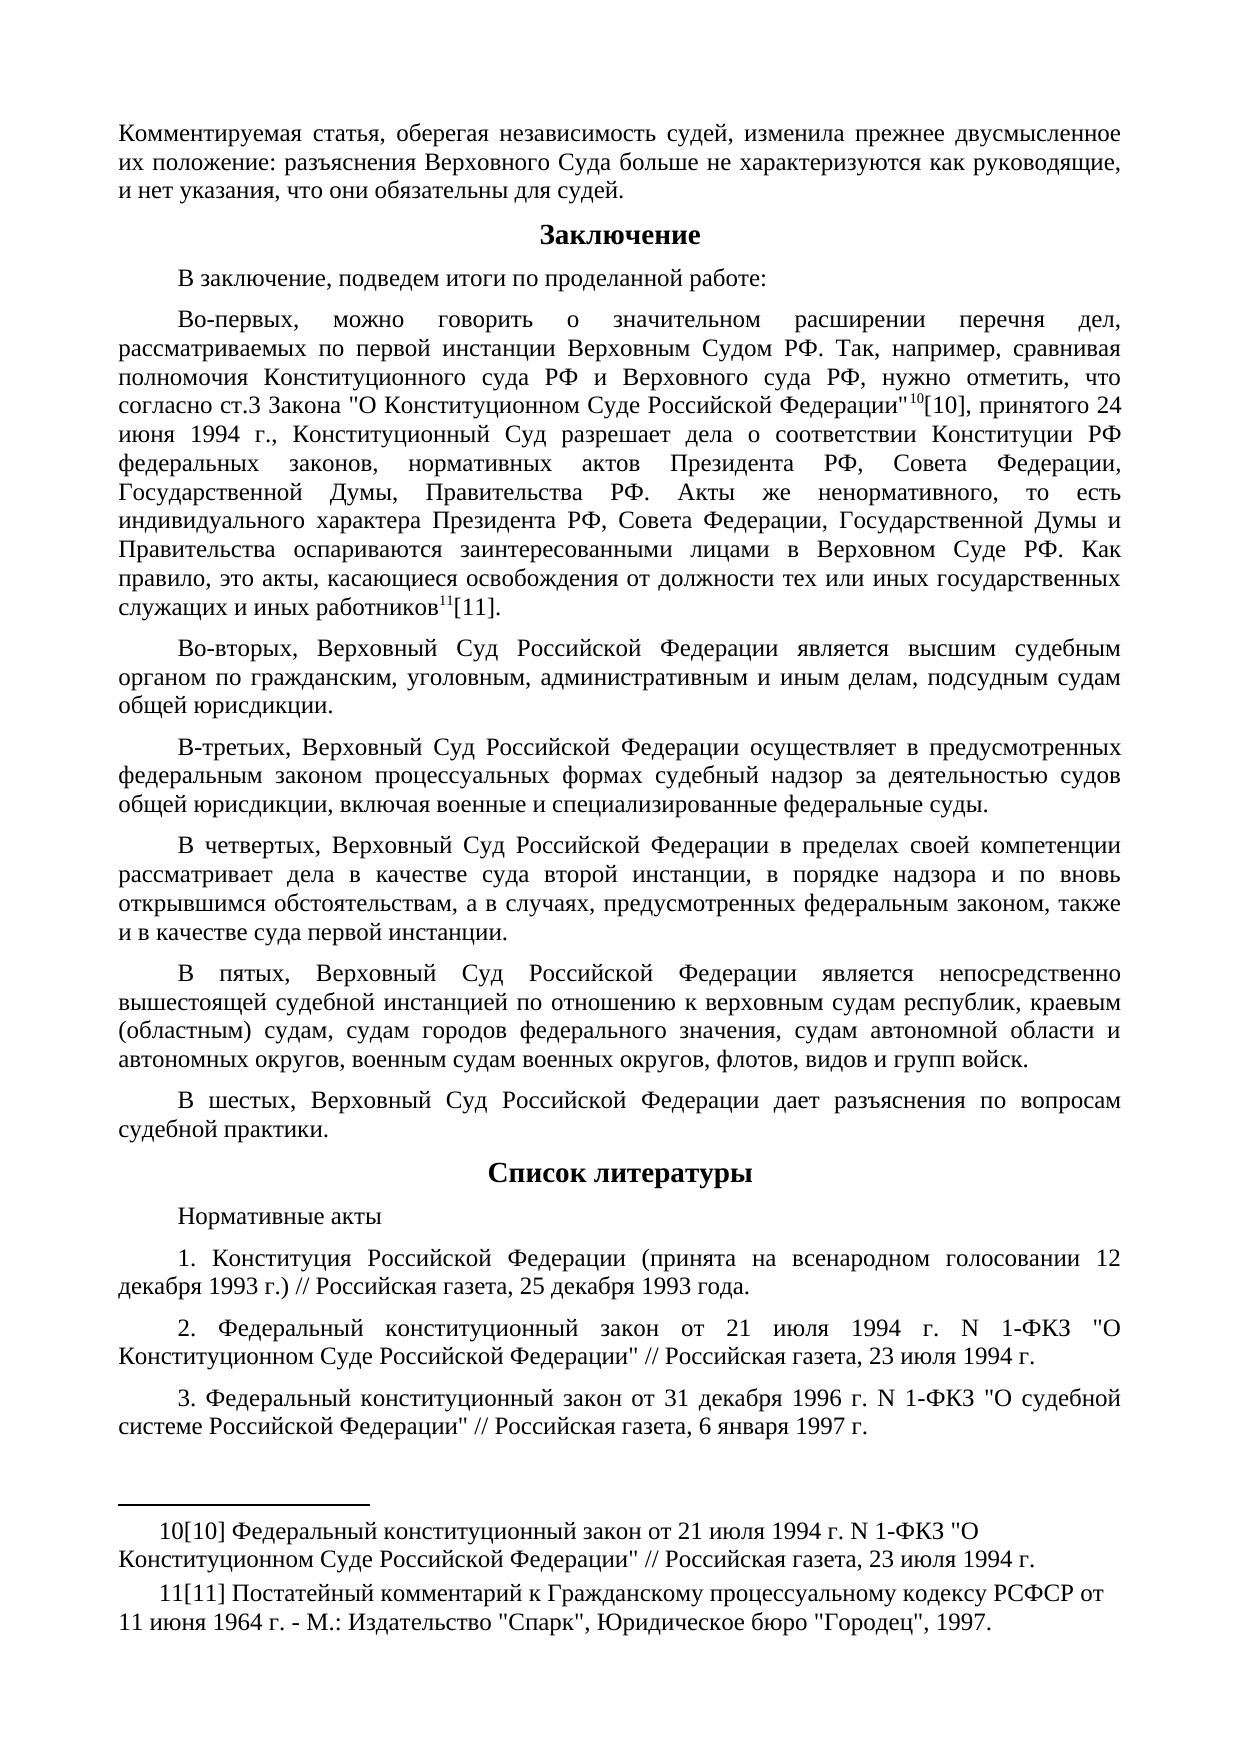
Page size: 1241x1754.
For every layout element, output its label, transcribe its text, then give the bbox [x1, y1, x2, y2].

text 2. Федеральный конституционный закон от 21 июля 1994 г. N 1-ФКЗ "О Конституционном Суде Российской Федерации" // Российская газета, 23 июля 1994 г. [118, 1313, 1122, 1370]
text В-третьих, Верховный Суд Российской Федерации осуществляет в предусмотренных федеральным законом процессуальных формах судебный надзор за деятельностью судов общей юрисдикции, включая военные и специализированные федеральные суды. [118, 732, 1122, 818]
text В четвертых, Верховный Суд Российской Федерации в пределах своей компетенции рассматривает дела в качестве суда второй инстанции, в порядке надзора и по вновь открывшимся обстоятельствам, а в случаях, предусмотренных федеральным законом, также и в качестве суда первой инстанции. [118, 830, 1122, 945]
text Список литературы [118, 1155, 1122, 1189]
text В пятых, Верховный Суд Российской Федерации является непосредственно вышестоящей судебной инстанцией по отношению к верховным судам республик, краевым (областным) судам, судам городов федерального значения, судам автономной области и автономных округов, военным судам военных округов, флотов, видов и групп войск. [118, 958, 1122, 1073]
text 1. Конституция Российской Федерации (принята на всенародном голосовании 12 декабря 1993 г.) // Российская газета, 25 декабря 1993 года. [118, 1243, 1122, 1300]
text Заключение [118, 217, 1122, 250]
text 3. Федеральный конституционный закон от 31 декабря 1996 г. N 1-ФКЗ "О судебной системе Российской Федерации" // Российская газета, 6 января 1997 г. [118, 1383, 1122, 1440]
text Во-первых, можно говорить о значительном расширении перечня дел, рассматриваемых по первой инстанции Верховным Судом РФ. Так, например, сравнивая полномочия Конституционного суда РФ и Верховного суда РФ, нужно отметить, что согласно ст.3 Закона "О Конституционном Суде Российской Федерации"[10], принятого 24 июня 1994 г., Конституционный Суд разрешает дела о соответствии Конституции РФ федеральных законов, нормативных актов Президента РФ, Совета Федерации, Государственной Думы, Правительства РФ. Акты же ненормативного, то есть индивидуального характера Президента РФ, Совета Федерации, Государственной Думы и Правительства оспариваются заинтересованными лицами в Верховном Суде РФ. Как правило, это акты, касающиеся освобождения от должности тех или иных государственных служащих и иных работников[11]. [118, 304, 1122, 620]
text В шестых, Верховный Суд Российской Федерации дает разъяснения по вопросам судебной практики. [118, 1085, 1122, 1143]
text Во-вторых, Верховный Суд Российской Федерации является высшим судебным органом по гражданским, уголовным, административным и иным делам, подсудным судам общей юрисдикции. [118, 633, 1122, 719]
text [118, 118, 1122, 204]
text В заключение, подведем итоги по проделанной работе: [118, 263, 1122, 292]
text Нормативные акты [118, 1201, 1122, 1230]
